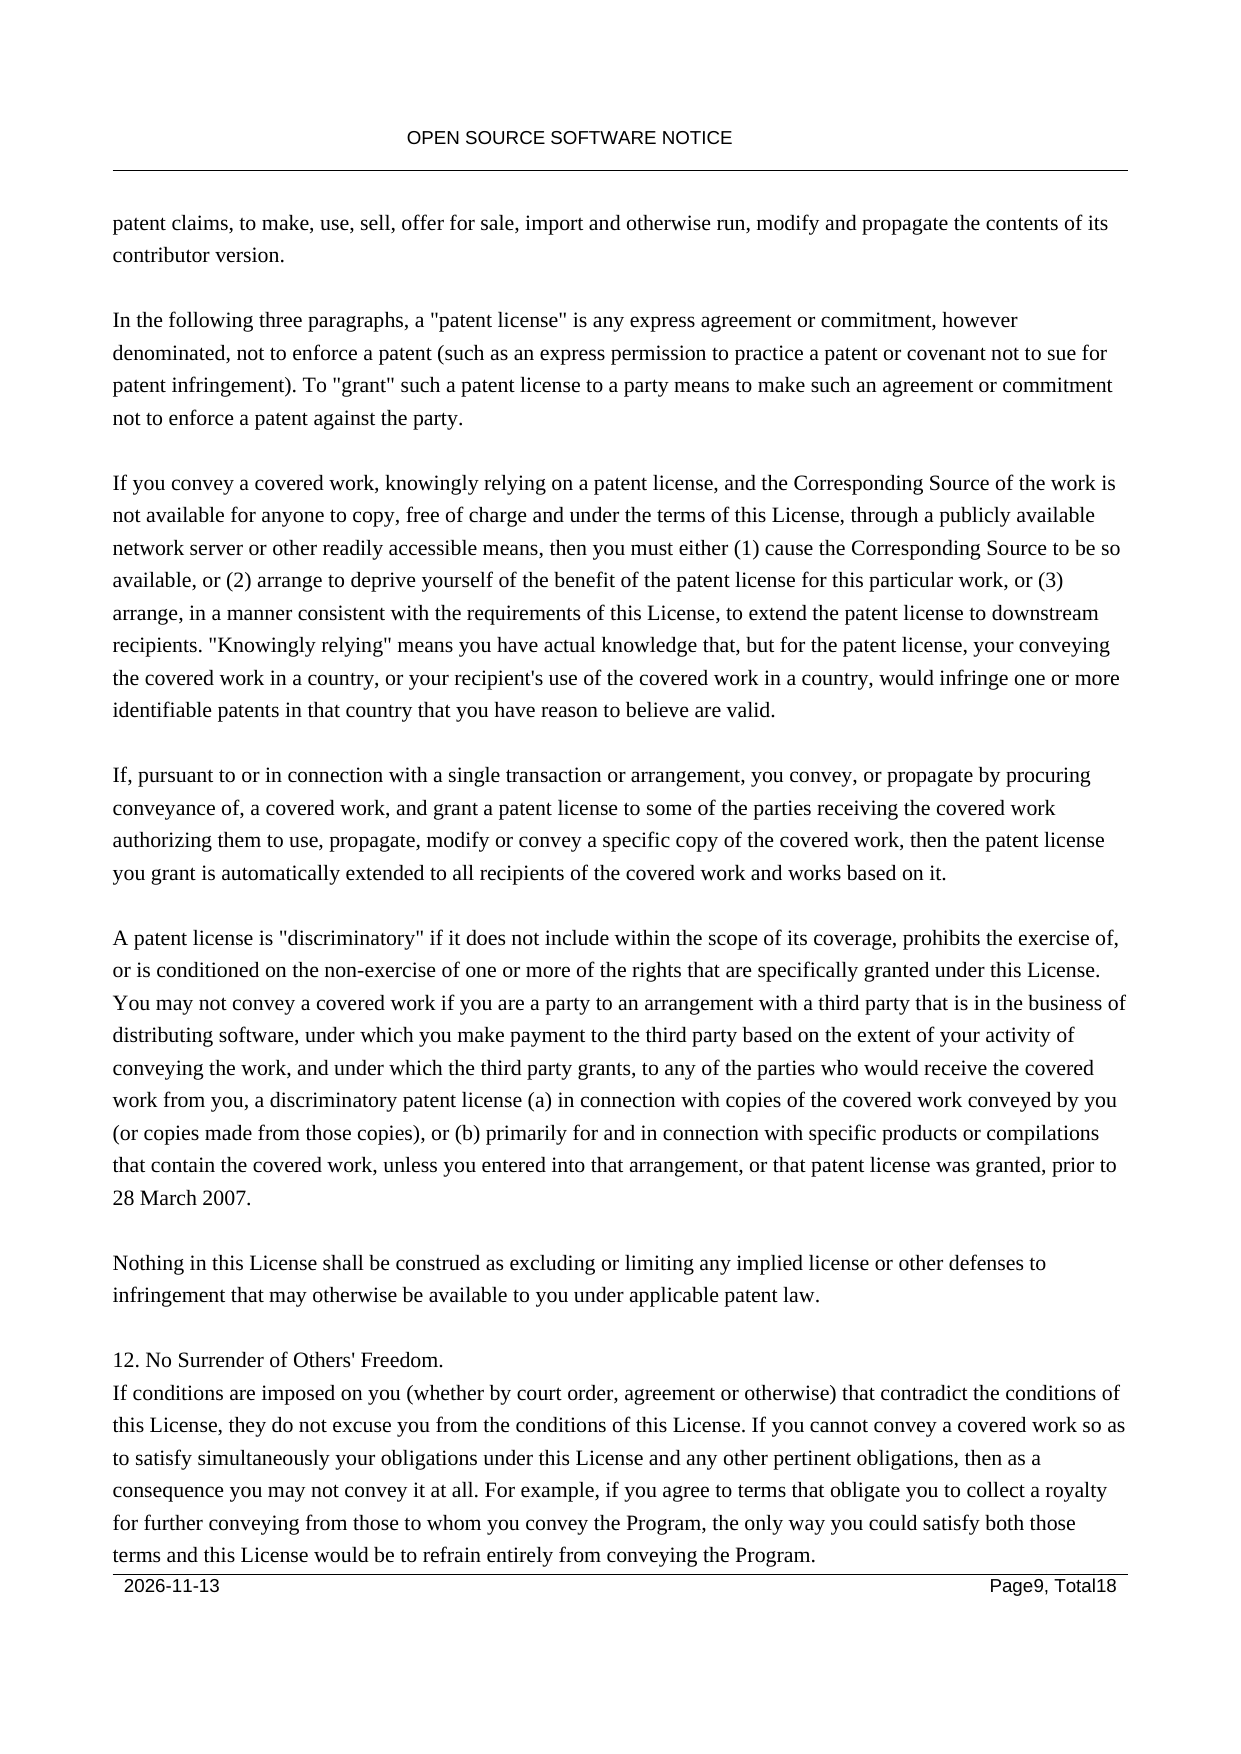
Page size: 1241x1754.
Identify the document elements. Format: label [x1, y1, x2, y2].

text [112, 206, 1128, 1571]
